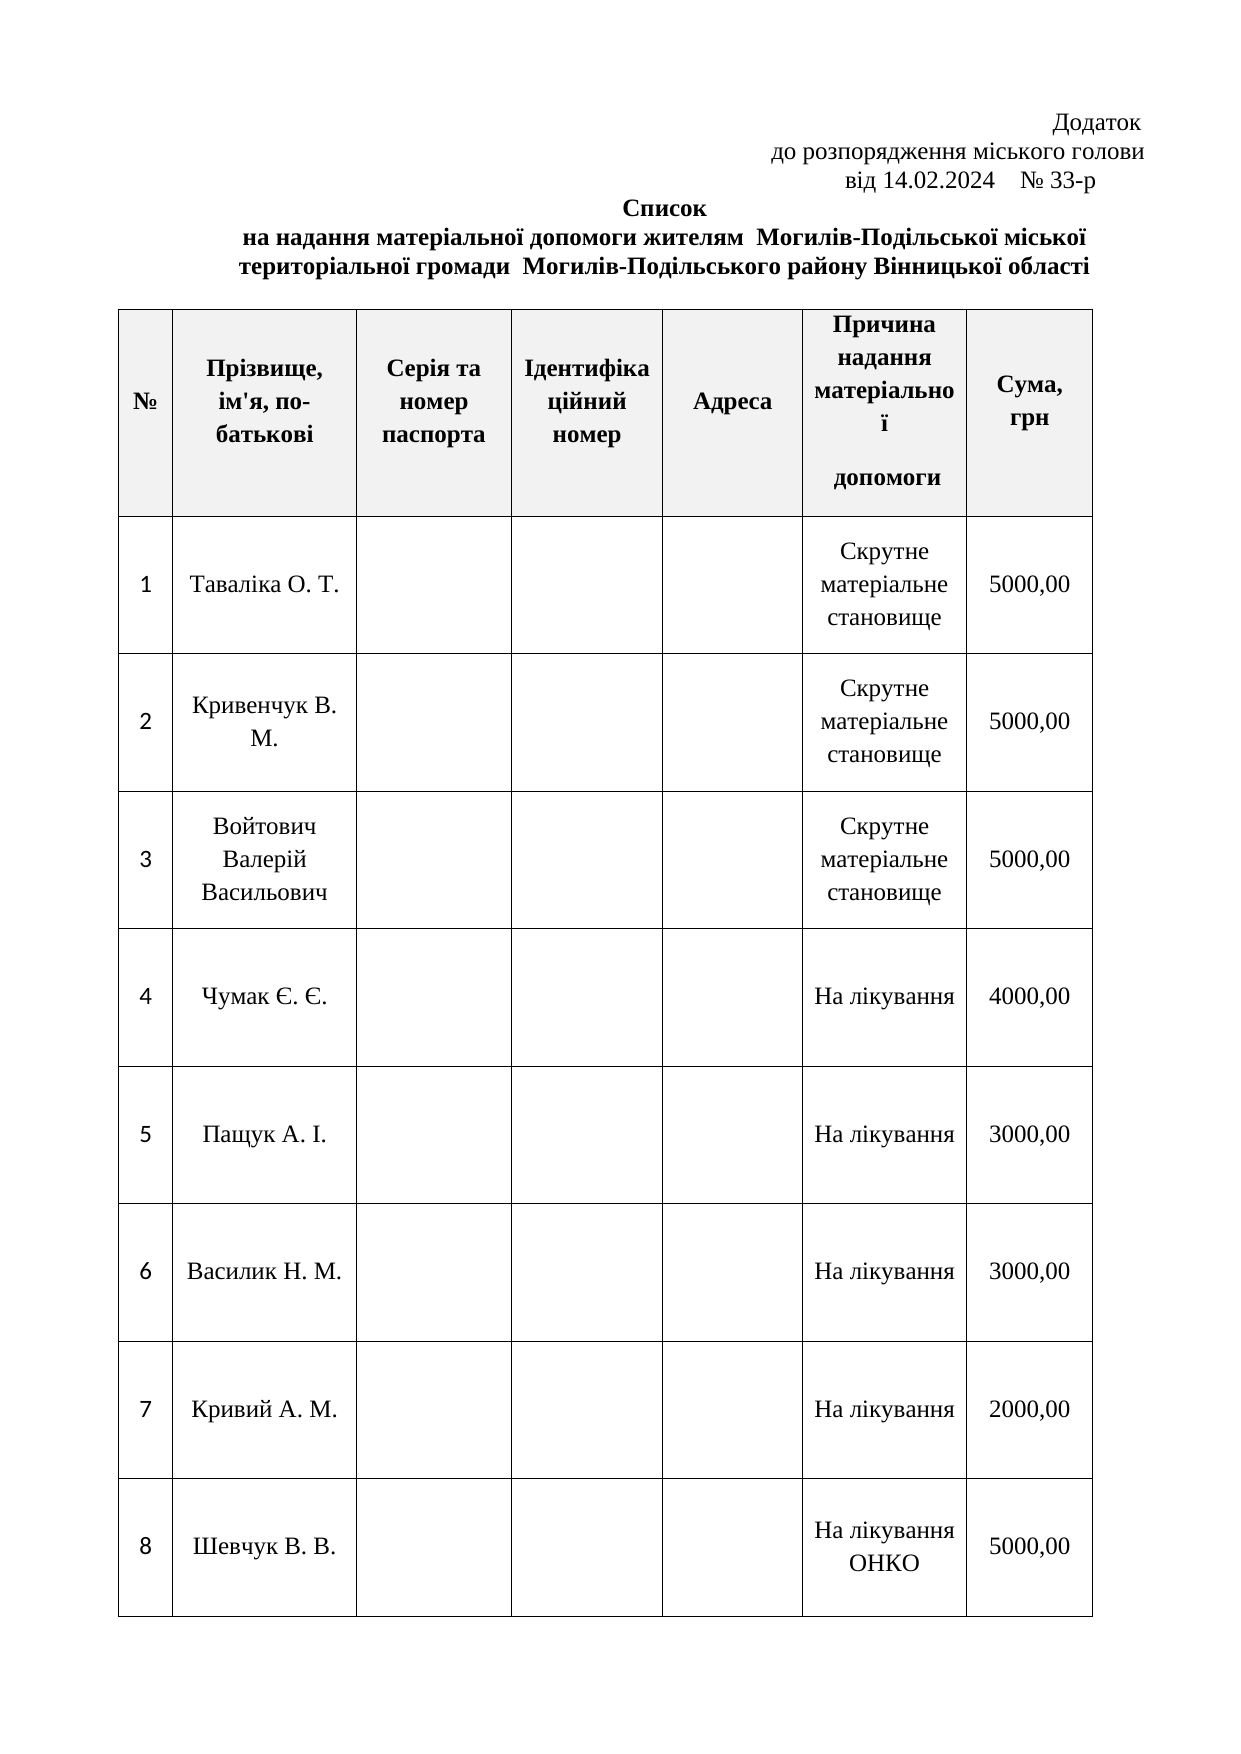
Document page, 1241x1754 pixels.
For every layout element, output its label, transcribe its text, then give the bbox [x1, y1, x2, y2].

table_cell На лікування ОНКО [803, 1479, 966, 1616]
table_cell 5000,00 [967, 517, 1092, 653]
table_cell Скрутне матеріальне становище [803, 654, 966, 791]
table_cell На лікування [803, 929, 966, 1066]
table_cell [357, 654, 511, 791]
table_cell Кривий А. М. [173, 1342, 356, 1478]
table_cell На лікування [803, 1067, 966, 1203]
table_cell [663, 1342, 802, 1478]
table_header Прізвище, ім'я, по-батькові [173, 310, 356, 516]
table_cell На лікування [803, 1342, 966, 1478]
table_cell [512, 517, 662, 653]
table_cell 7 [119, 1342, 172, 1478]
table_cell 3 [119, 792, 172, 928]
table_header Серія та номер паспорта [357, 310, 511, 516]
table_cell [357, 1479, 511, 1616]
text Список [177, 193, 1152, 222]
table_cell [357, 1067, 511, 1203]
table_cell 3000,00 [967, 1067, 1092, 1203]
table_header Адреса [663, 310, 802, 516]
table_cell [357, 517, 511, 653]
table_header Сума, грн [967, 310, 1092, 516]
table_cell 8 [119, 1479, 172, 1616]
table_cell [357, 1204, 511, 1341]
table_cell 2000,00 [967, 1342, 1092, 1478]
table_header Причина надання матеріальної допомоги [803, 310, 966, 516]
table_cell [512, 1204, 662, 1341]
text на надання матеріальної допомоги жителям Могилів-Подільської міської територіальної громади Могилів-Подільського району Вінницької області [177, 222, 1152, 280]
table_cell Кривенчук В. М. [173, 654, 356, 791]
table_cell [512, 1067, 662, 1203]
table_cell Войтович Валерій Васильович [173, 792, 356, 928]
table_cell [512, 792, 662, 928]
table_cell [663, 929, 802, 1066]
table_cell [663, 1067, 802, 1203]
table_cell [512, 1342, 662, 1478]
table_header № [119, 310, 172, 516]
table_cell [663, 1479, 802, 1616]
table_cell [512, 1479, 662, 1616]
table_cell [357, 1342, 511, 1478]
table_cell Чумак Є. Є. [173, 929, 356, 1066]
table_cell Скрутне матеріальне становище [803, 517, 966, 653]
table_cell 4 [119, 929, 172, 1066]
table_cell 5000,00 [967, 654, 1092, 791]
table_cell 6 [119, 1204, 172, 1341]
table_cell 2 [119, 654, 172, 791]
table_cell [357, 929, 511, 1066]
text Додаток [177, 107, 1152, 136]
table_cell [663, 792, 802, 928]
table_header Ідентифікаційний номер [512, 310, 662, 516]
table_cell Скрутне матеріальне становище [803, 792, 966, 928]
table_cell 4000,00 [967, 929, 1092, 1066]
text від 14.02.2024 № 33-р [177, 165, 1152, 193]
table_cell [512, 654, 662, 791]
table_cell 1 [119, 517, 172, 653]
table_cell [663, 517, 802, 653]
table_cell Василик Н. М. [173, 1204, 356, 1341]
table_cell Шевчук В. В. [173, 1479, 356, 1616]
text до розпорядження міського голови [177, 136, 1152, 165]
table_cell 3000,00 [967, 1204, 1092, 1341]
table_cell 5 [119, 1067, 172, 1203]
table_cell [663, 1204, 802, 1341]
table_cell Таваліка О. Т. [173, 517, 356, 653]
table_cell [512, 929, 662, 1066]
table_cell На лікування [803, 1204, 966, 1341]
table_cell [357, 792, 511, 928]
table_cell 5000,00 [967, 792, 1092, 928]
table_cell Пащук А. І. [173, 1067, 356, 1203]
table_cell [663, 654, 802, 791]
table_cell 5000,00 [967, 1479, 1092, 1616]
